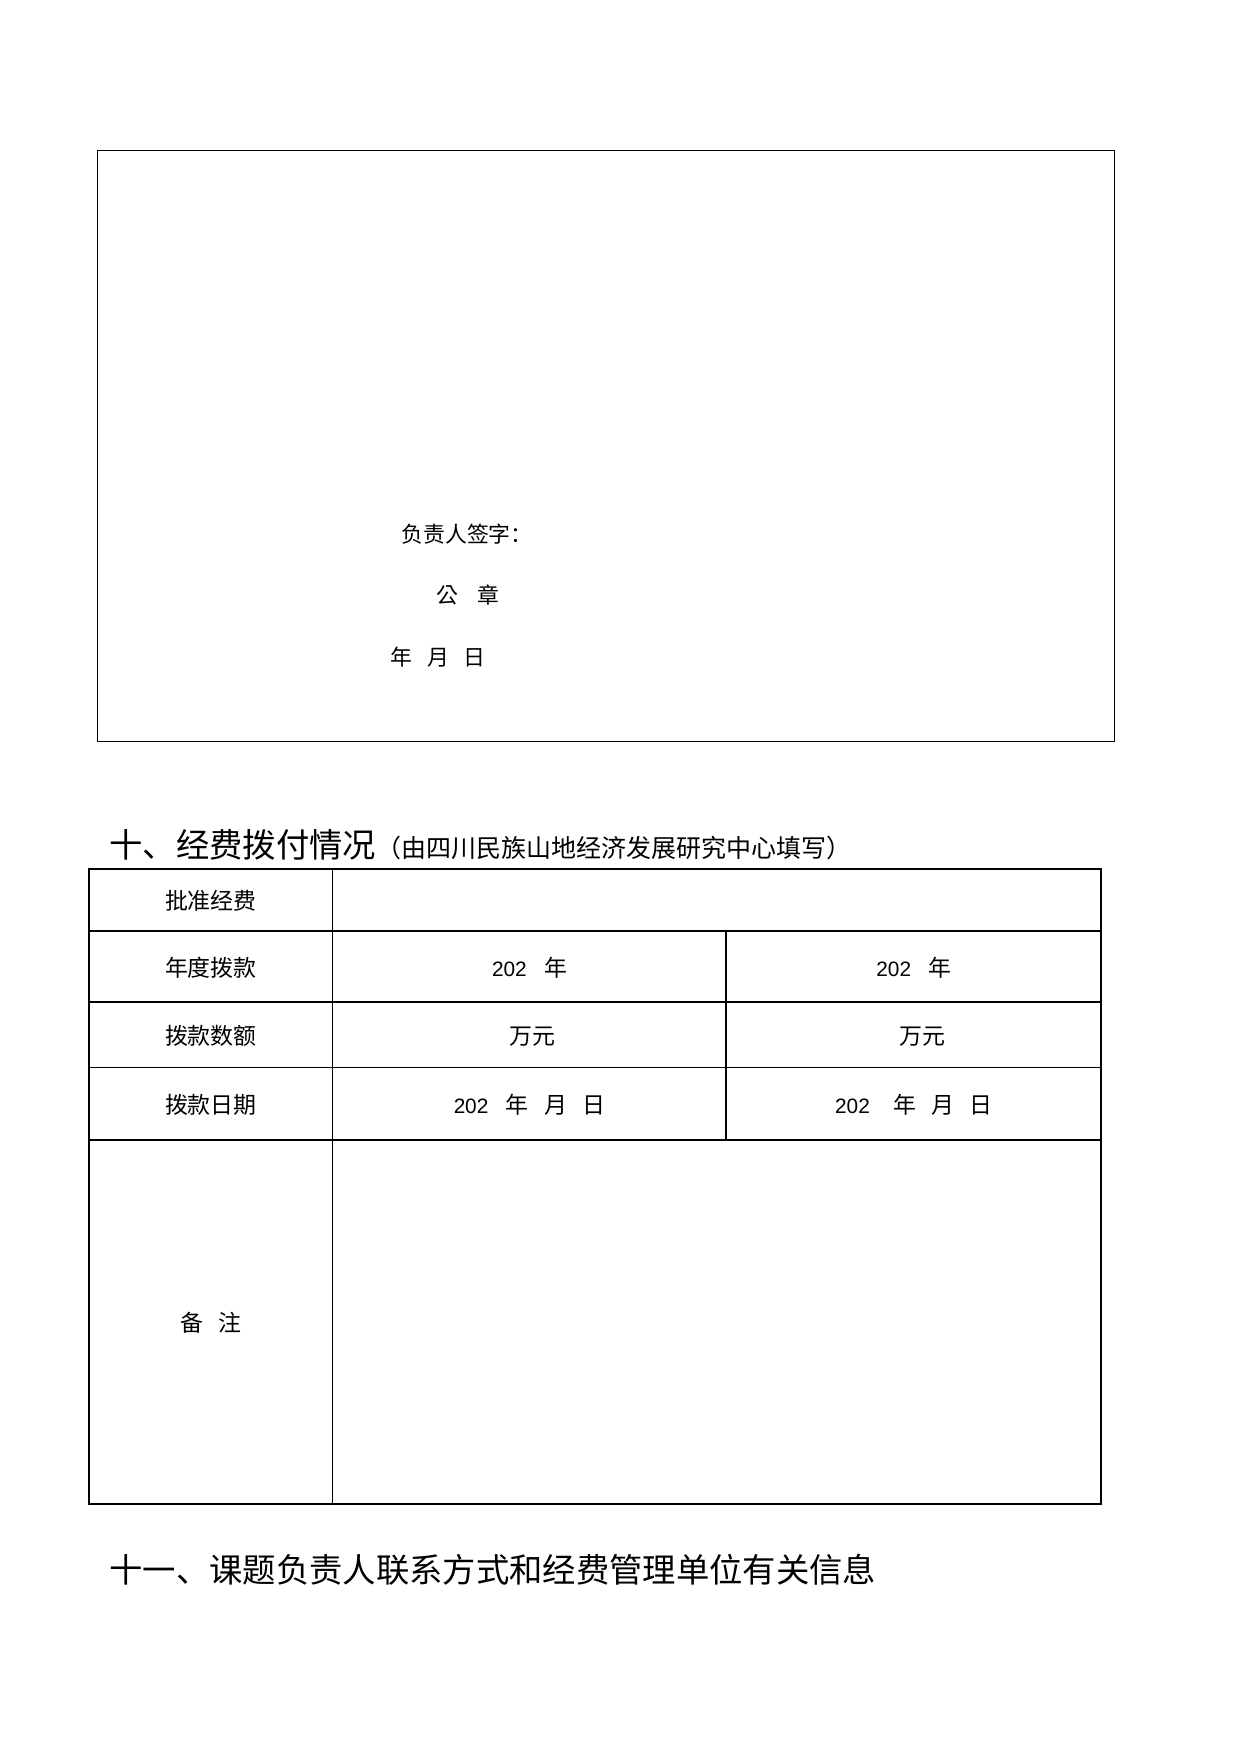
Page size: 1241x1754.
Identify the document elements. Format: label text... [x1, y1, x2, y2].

table_cell 拨款日期 [90, 1068, 332, 1139]
table_cell 202 年 月 日 [727, 1068, 1100, 1139]
table_cell [333, 1141, 1100, 1503]
table_cell 202 年 [727, 932, 1100, 1001]
table_cell 202 年 月 日 [333, 1068, 725, 1139]
table_header 批准经费 [90, 870, 332, 930]
table_cell 202 年 [333, 932, 725, 1001]
table_header [333, 870, 1100, 930]
table_cell 万元 [727, 1003, 1100, 1066]
table_cell 拨款数额 [90, 1003, 332, 1066]
table_cell 年度拨款 [90, 932, 332, 1001]
table_header 负责人签字： 公 章 年 月 日 [98, 151, 1114, 741]
table_cell 万元 [333, 1003, 725, 1066]
text 十、经费拨付情况（由四川民族山地经济发展研究中心填写） [109, 819, 1156, 867]
text 十一、课题负责人联系方式和经费管理单位有关信息 [109, 1544, 1081, 1592]
table_cell 备 注 [90, 1141, 332, 1503]
